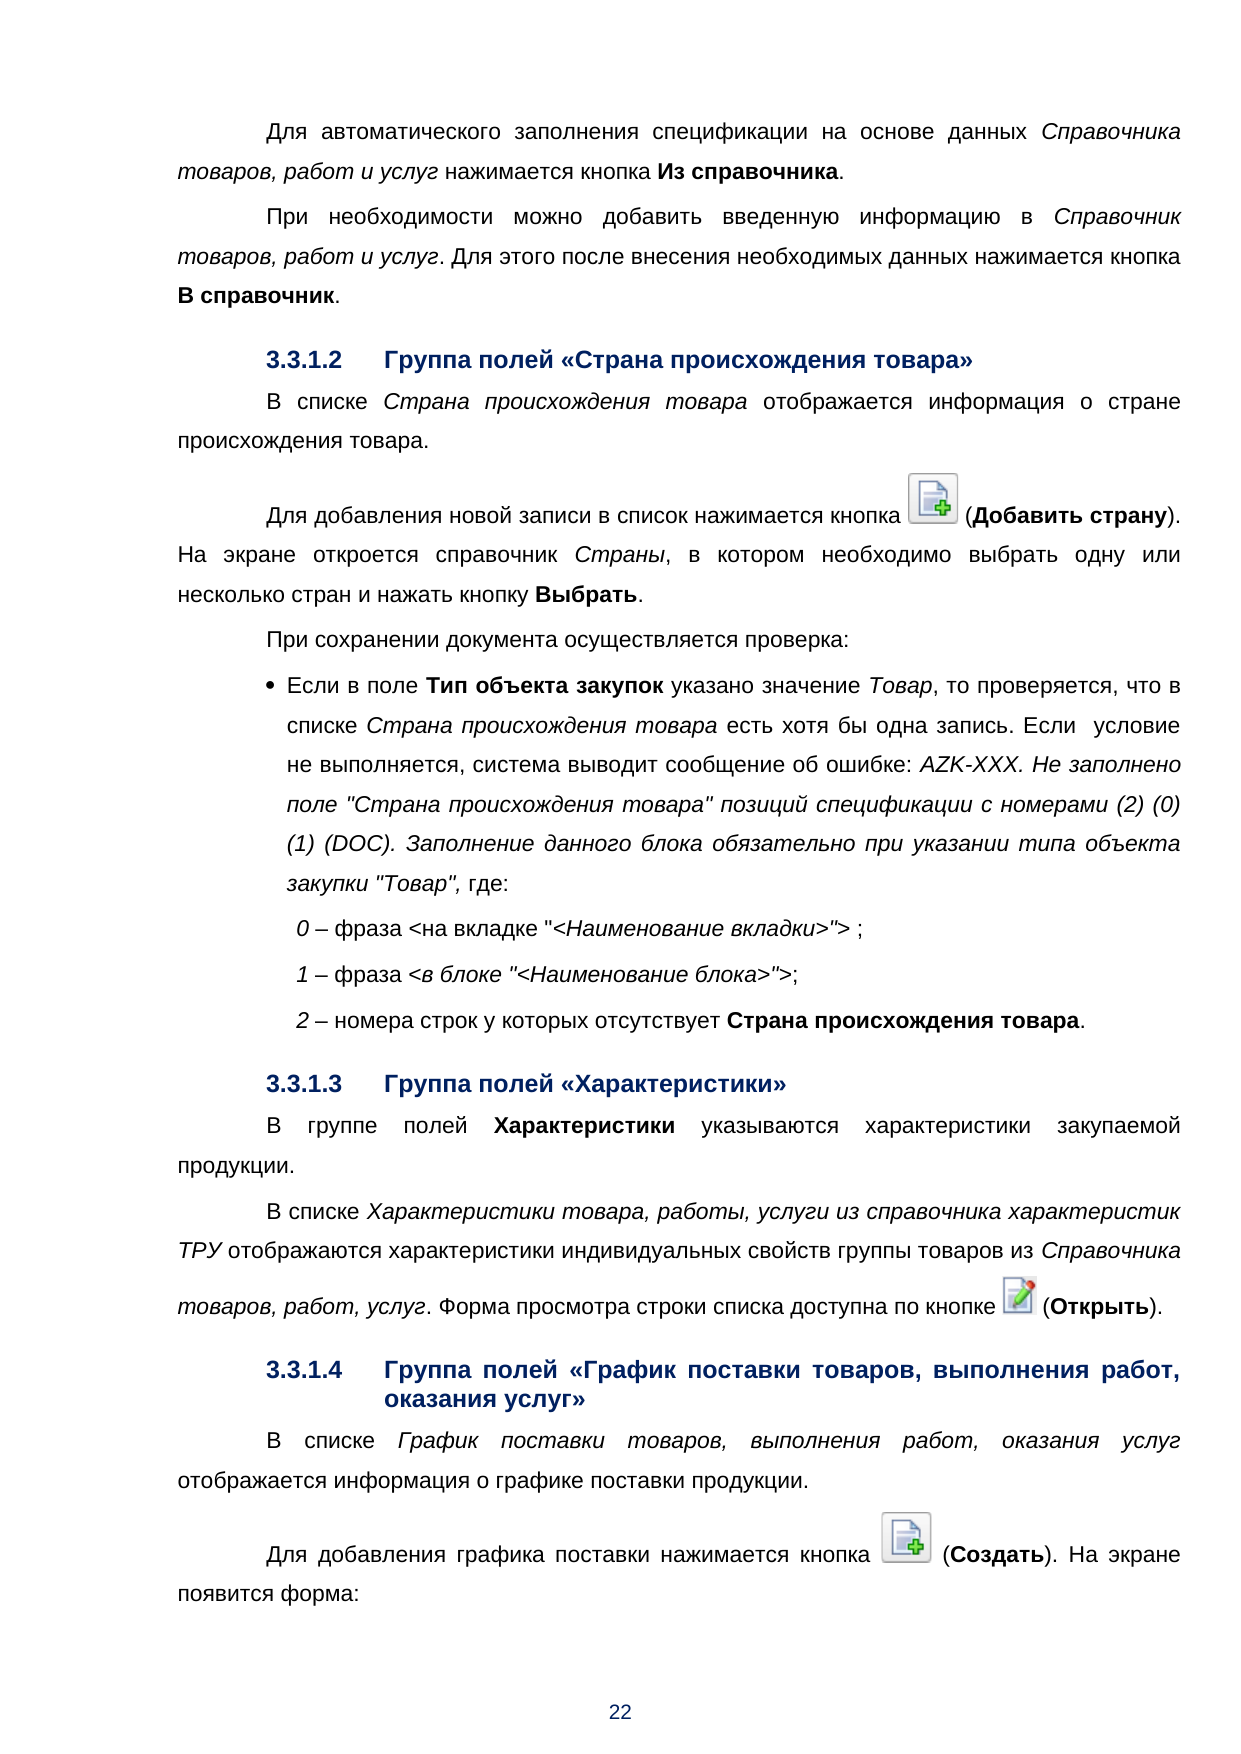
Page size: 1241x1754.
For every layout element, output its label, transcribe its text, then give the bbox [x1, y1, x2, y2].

picture [881, 1512, 932, 1563]
text При необходимости можно добавить введенную информацию в Справочник товаров, работ и услуг. Для этого после внесения необходимых данных нажимается кнопка В справочник. [177, 203, 1181, 309]
subtitle Группа полей «Характеристики» [266, 1069, 1181, 1098]
text В списке График поставки товаров, выполнения работ, оказания услуг отображается информация о графике поставки продукции. [177, 1427, 1181, 1493]
text 0 – фраза <на вкладке "<Наименование вкладки>"> ; [296, 915, 1181, 942]
text 1 – фраза <в блоке "<Наименование блока>">; [296, 961, 1181, 987]
text В группе полей Характеристики указываются характеристики закупаемой продукции. [177, 1112, 1181, 1178]
subtitle Группа полей «Страна происхождения товара» [266, 345, 1181, 373]
text В списке Характеристики товара, работы, услуги из справочника характеристик ТРУ отображаются характеристики индивидуальных свойств группы товаров из Справочника товаров, работ, услуг. Форма просмотра строки списка доступна по кнопке (Открыть). [177, 1198, 1181, 1319]
text Для добавления графика поставки нажимается кнопка (Создать). На экране появится форма: [177, 1512, 1181, 1607]
text 2 – номера строк у которых отсутствует Страна происхождения товара. [296, 1007, 1181, 1033]
subtitle Группа полей «График поставки товаров, выполнения работ, оказания услуг» [266, 1355, 1181, 1413]
picture [1002, 1276, 1037, 1315]
list Если в поле Тип объекта закупок указано значение Товар, то проверяется, что в списке Страна происхождения товара есть хотя бы одна запись. Если условие не выполняется, система выводит сообщение об ошибке: AZK-XXX. Не заполнено поле "Страна происхождения товара" позиций спецификации с номерами (2) (0) (1) (DOC). Заполнение данного блока обязательно при указании типа объекта закупки "Товар", где: [266, 672, 1181, 896]
text В списке Страна происхождения товара отображается информация о стране происхождения товара. [177, 388, 1181, 454]
text Для добавления новой записи в список нажимается кнопка (Добавить страну). На экране откроется справочник Страны, в котором необходимо выбрать одну или несколько стран и нажать кнопку Выбрать. [177, 473, 1181, 607]
text При сохранении документа осуществляется проверка: [177, 626, 1181, 653]
text Для автоматического заполнения спецификации на основе данных Справочника товаров, работ и услуг нажимается кнопка Из справочника. [177, 118, 1181, 184]
picture [908, 473, 959, 524]
